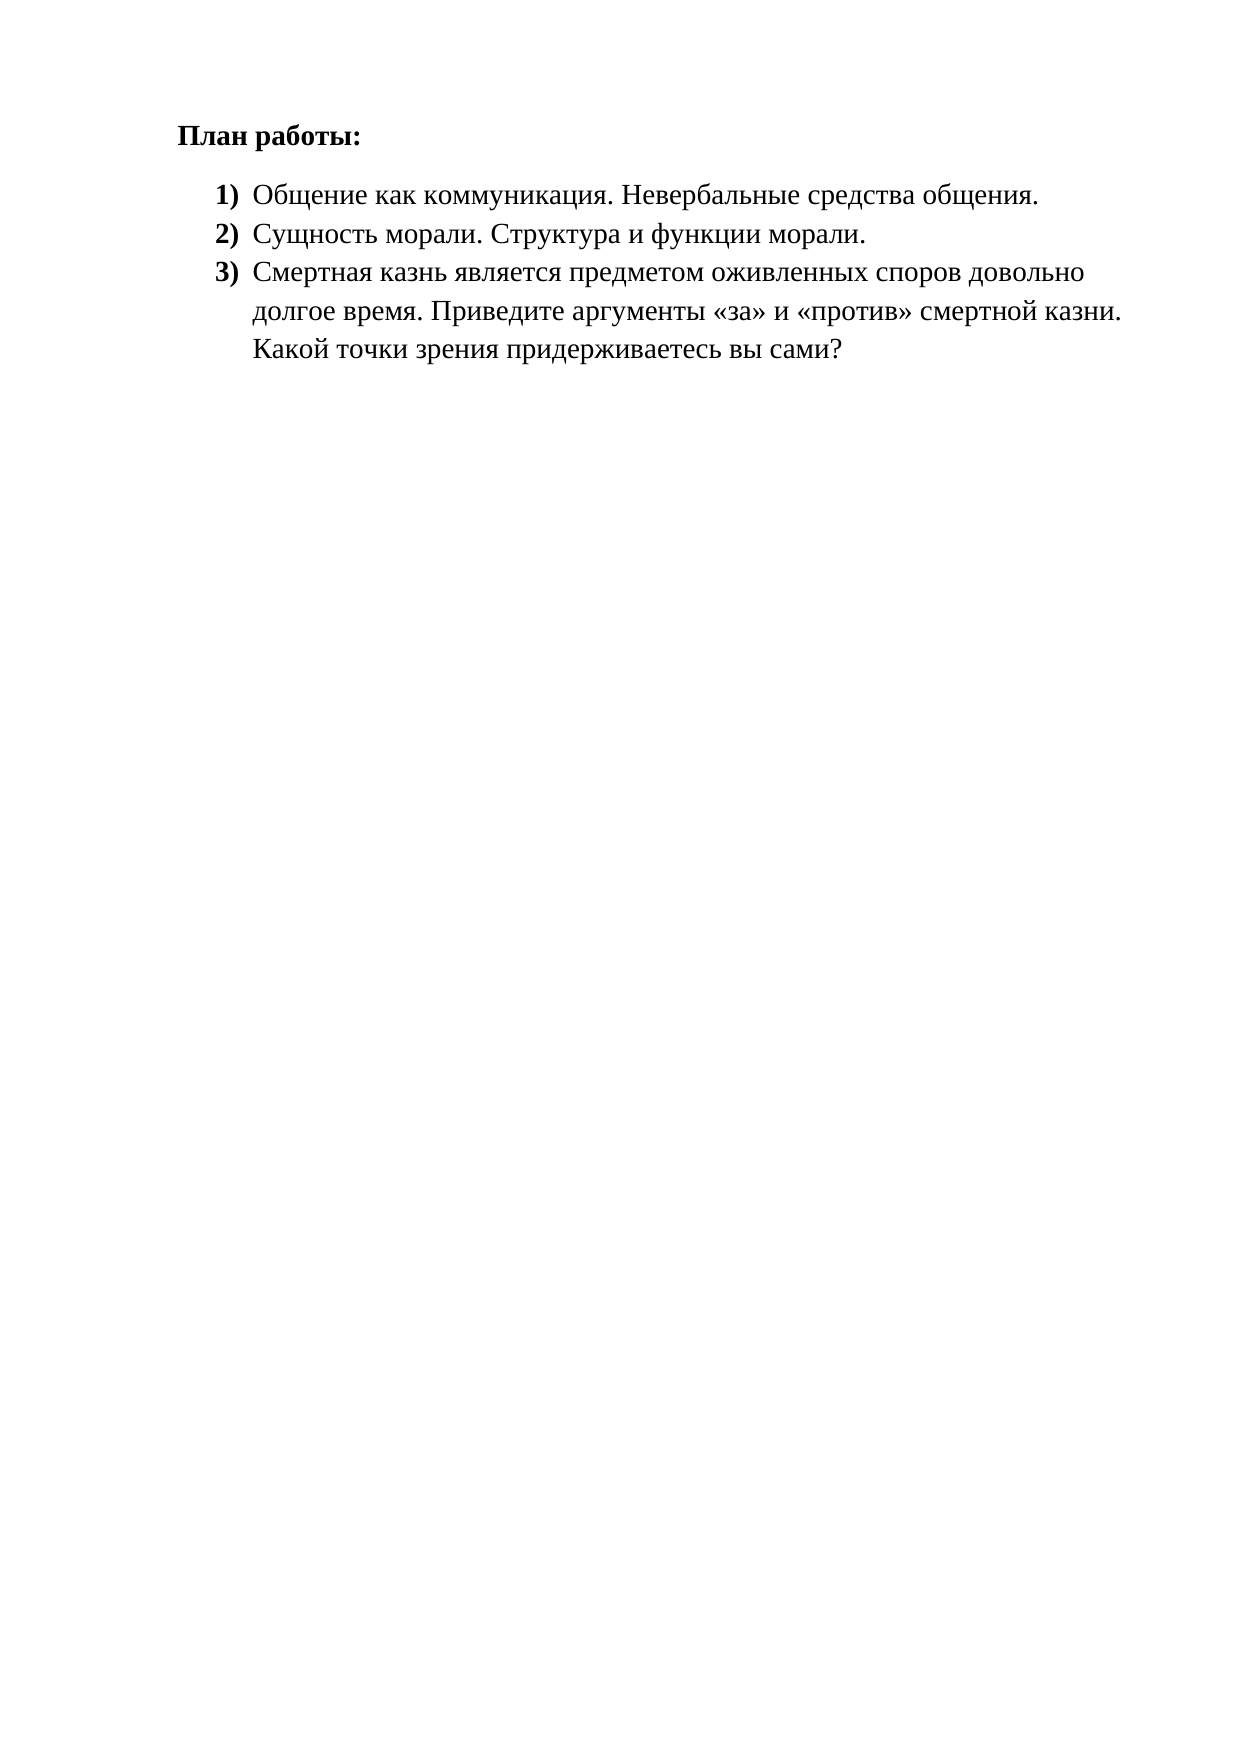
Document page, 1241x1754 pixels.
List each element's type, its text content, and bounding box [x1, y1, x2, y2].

text План работы: [177, 118, 1152, 152]
list Сущность морали. Структура и функции морали. [215, 216, 1152, 249]
list Общение как коммуникация. Невербальные средства общения. [215, 177, 1152, 211]
list Смертная казнь является предметом оживленных споров довольно долгое время. Приведите аргументы «за» и «против» смертной казни. Какой точки зрения придерживаетесь вы сами? [215, 254, 1152, 365]
